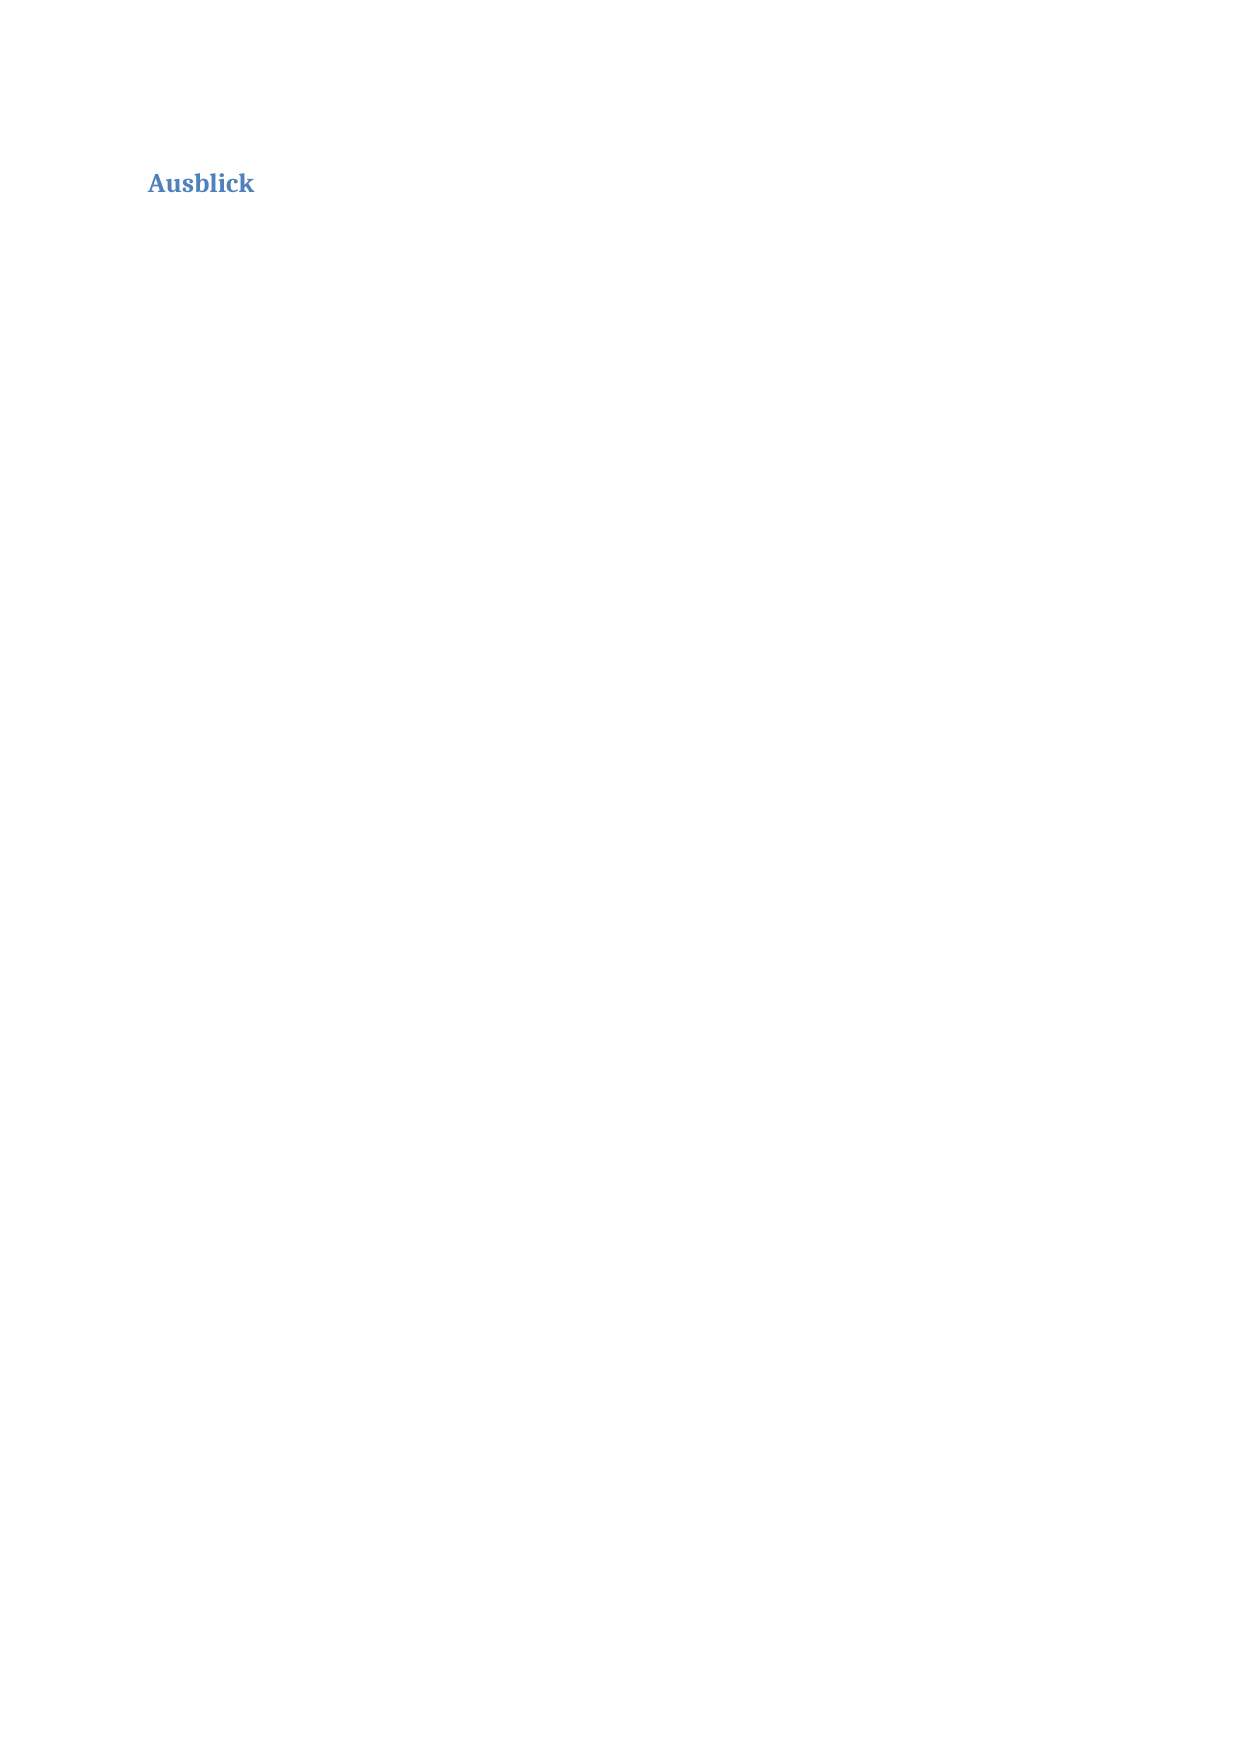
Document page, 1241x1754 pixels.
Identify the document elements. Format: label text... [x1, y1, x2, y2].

subtitle Ausblick [148, 168, 1093, 199]
